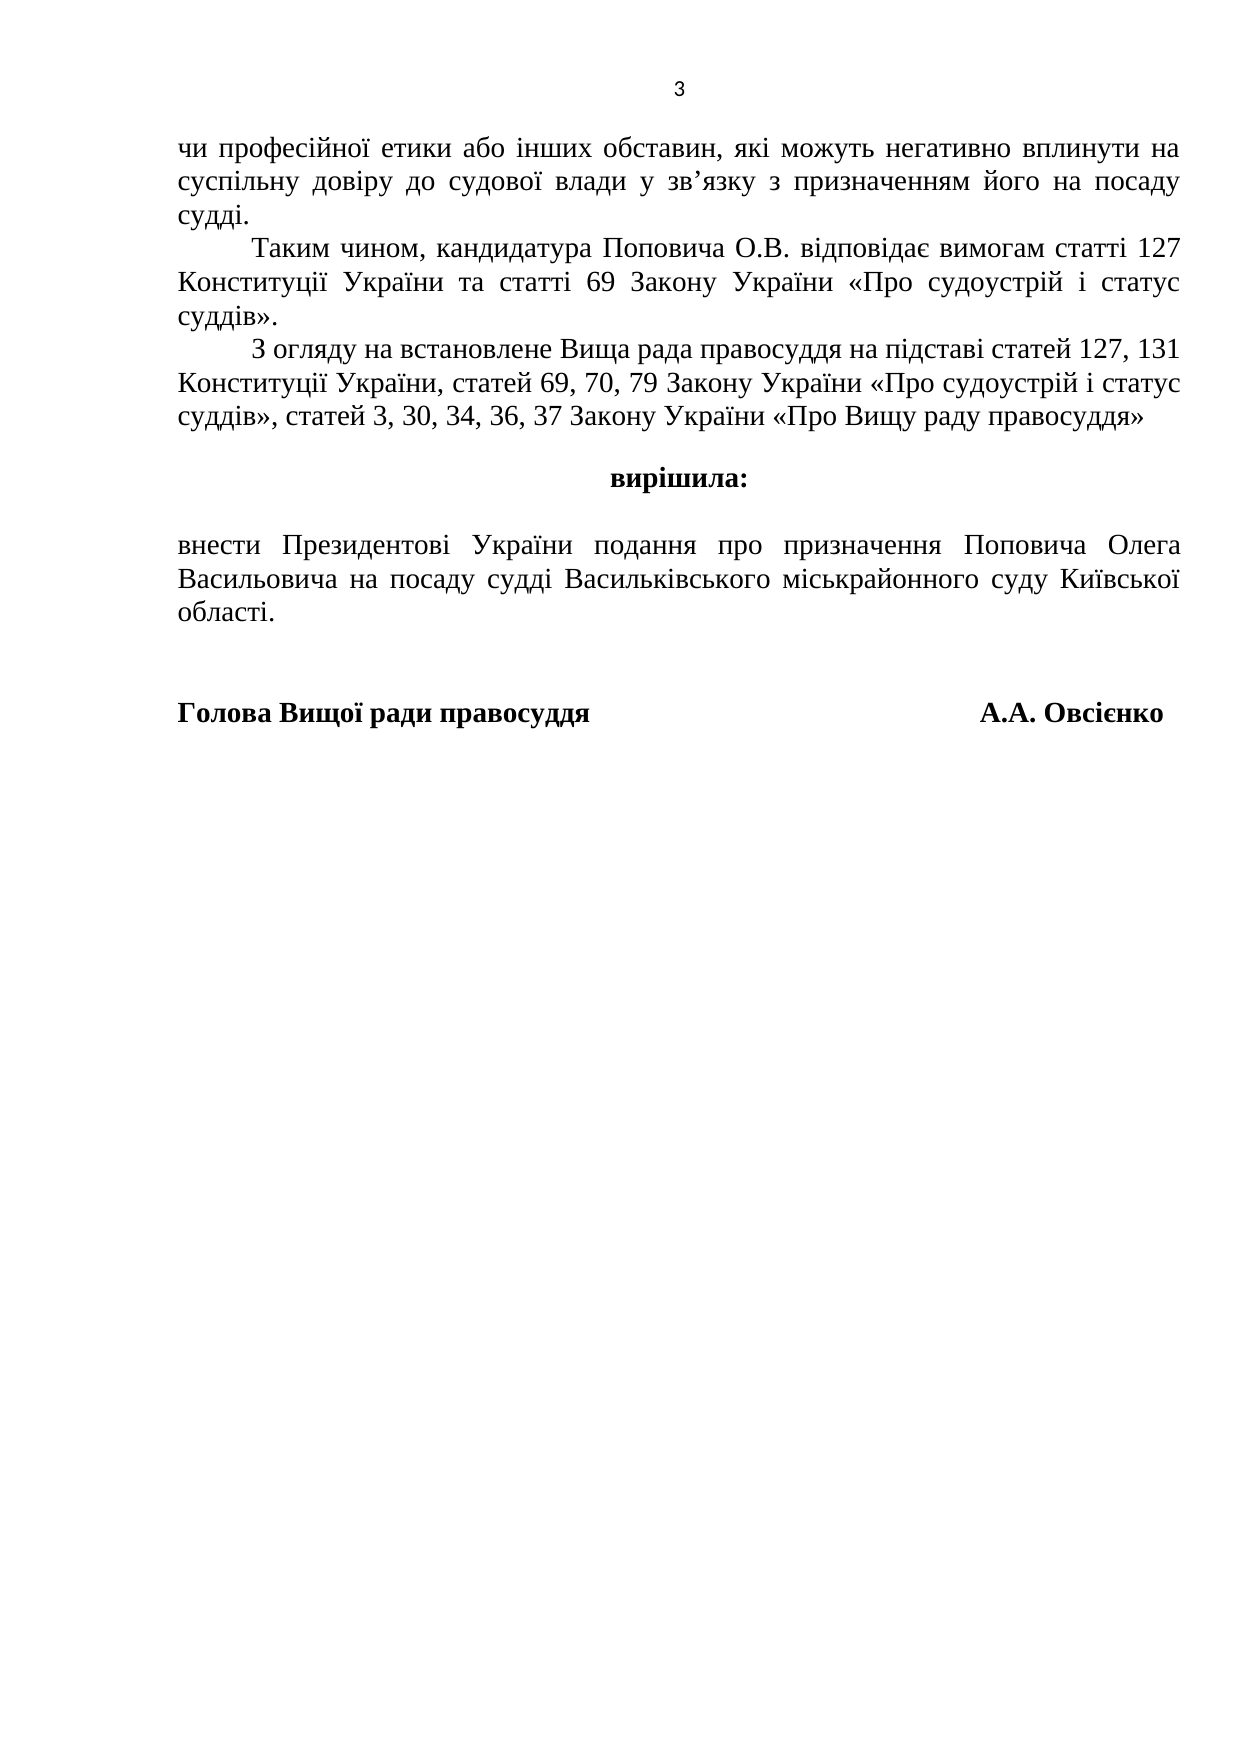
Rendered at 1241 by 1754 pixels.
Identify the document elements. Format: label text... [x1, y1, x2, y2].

text внести Президентові України подання про призначення Поповича Олега Васильовича на посаду судді Васильківського міськрайонного суду Київської області. [177, 527, 1181, 628]
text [177, 130, 1181, 231]
text вирішила: [177, 460, 1181, 494]
text З огляду на встановлене Вища рада правосуддя на підставі статей 127, 131 Конституції України, статей 69, 70, 79 Закону України «Про судоустрій і статус суддів», статей 3, 30, 34, 36, 37 Закону України «Про Вищу раду правосуддя» [177, 331, 1181, 432]
text Голова Вищої ради правосуддя А.А. Овсієнко [177, 695, 1181, 729]
text Таким чином, кандидатура Поповича О.В. відповідає вимогам статті 127 Конституції України та статті 69 Закону України «Про судоустрій і статус суддів». [177, 231, 1181, 331]
